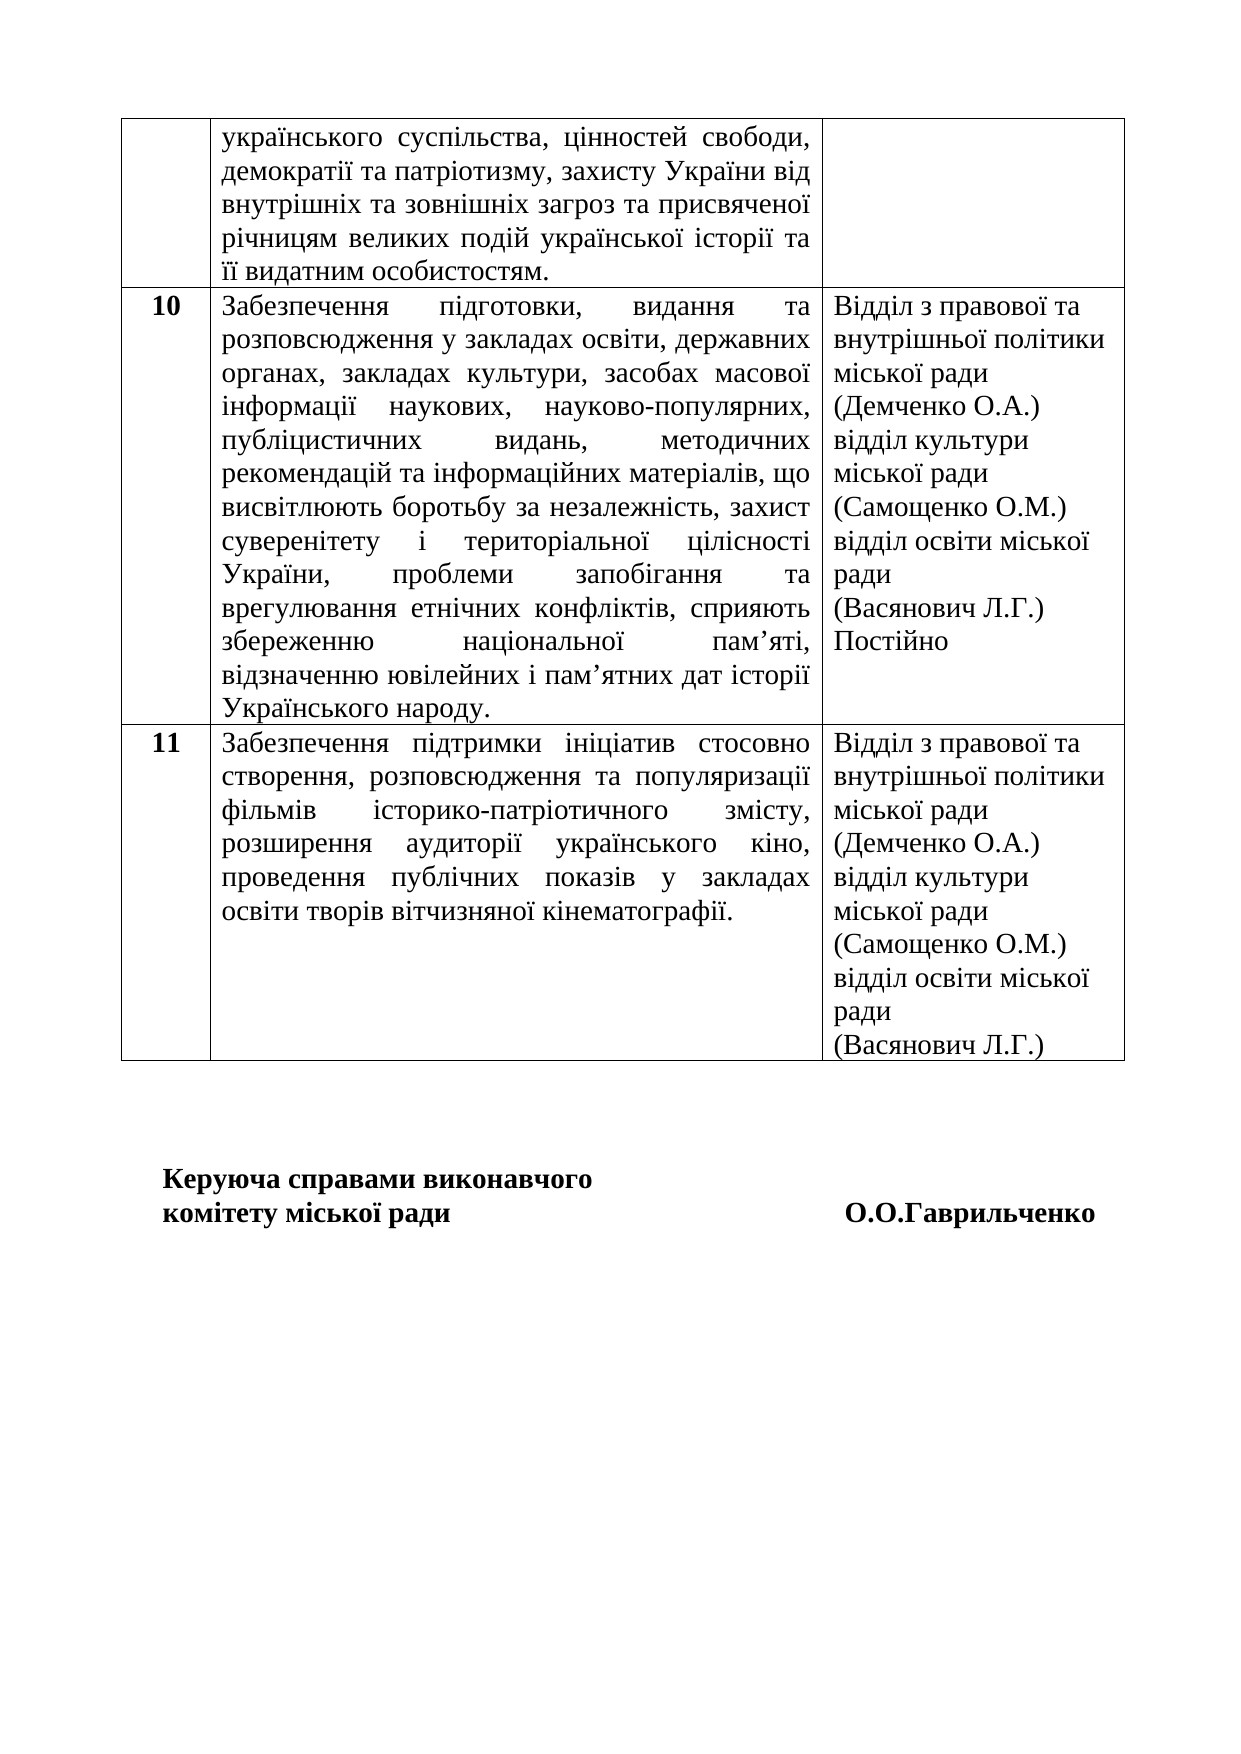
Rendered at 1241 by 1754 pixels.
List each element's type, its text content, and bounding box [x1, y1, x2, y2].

text Керуюча справами виконавчого [162, 1161, 1181, 1195]
table_cell Відділ з правової та внутрішньої політики міської ради (Демченко О.А.) відділ культури міської ради (Самощенко О.М.) відділ освіти міської ради (Васянович Л.Г.) Постійно [823, 288, 1124, 724]
table_cell Відділ з правової та внутрішньої політики міської ради (Демченко О.А.) відділ культури міської ради (Самощенко О.М.) відділ освіти міської ради (Васянович Л.Г.) [823, 725, 1124, 1060]
table_cell Забезпечення підготовки, видання та розповсюдження у закладах освіти, державних органах, закладах культури, засобах масової інформації наукових, науково-популярних, публіцистичних видань, методичних рекомендацій та інформаційних матеріалів, що висвітлюють боротьбу за незалежність, захист суверенітету і територіальної цілісності України, проблеми запобігання та врегулювання етнічних конфліктів, сприяють збереженню національної пам’яті, відзначенню ювілейних і пам’ятних дат історії Українського народу. [211, 288, 822, 724]
table_cell 9 [122, 119, 210, 287]
table_cell 11 [122, 725, 210, 1060]
text комітету міської ради О.О.Гаврильченко [162, 1195, 1181, 1228]
table_cell 10 [122, 288, 210, 724]
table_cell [211, 119, 822, 287]
table_cell Забезпечення підтримки ініціатив стосовно створення, розповсюдження та популяризації фільмів історико-патріотичного змісту, розширення аудиторії українського кіно, проведення публічних показів у закладах освіти творів вітчизняної кінематографії. [211, 725, 822, 1060]
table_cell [823, 119, 1124, 287]
